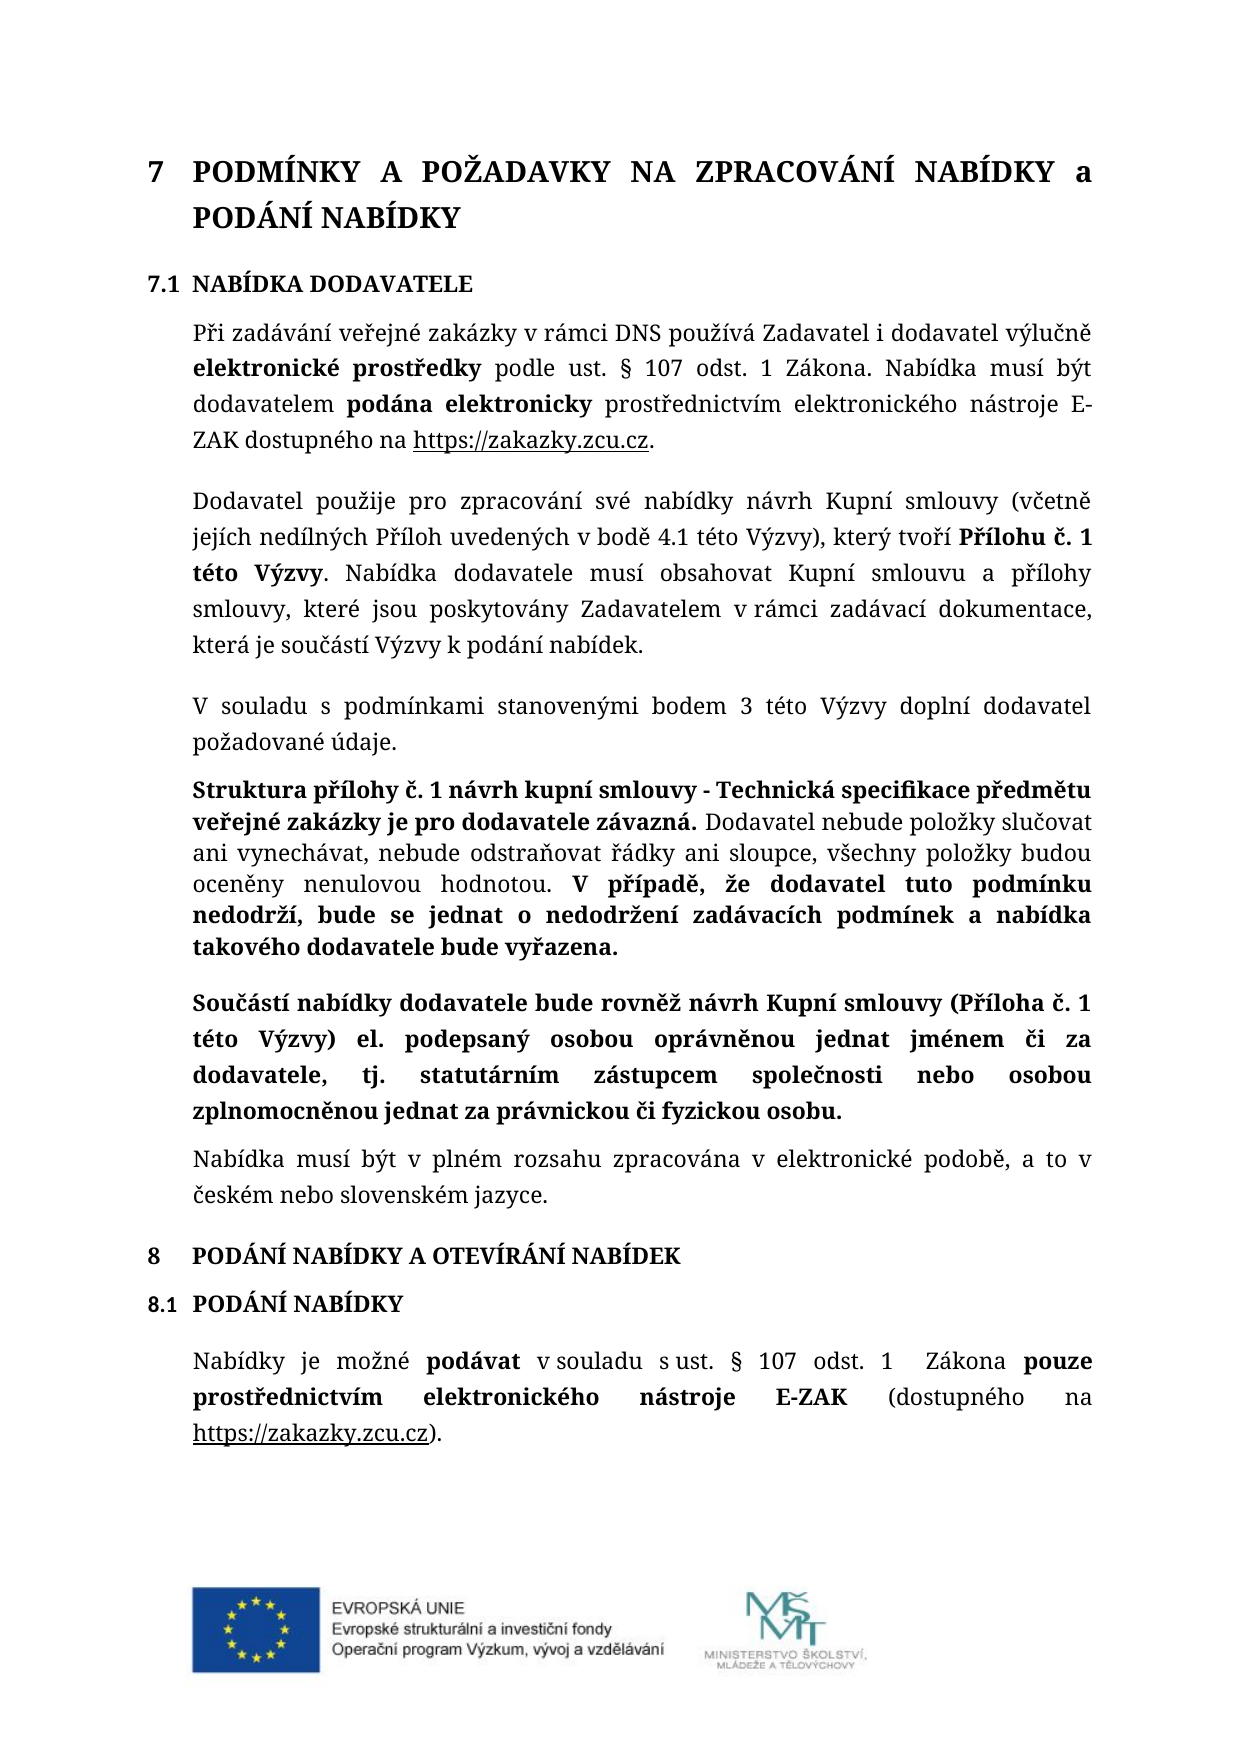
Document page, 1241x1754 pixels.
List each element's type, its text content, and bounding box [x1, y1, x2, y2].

text Součástí nabídky dodavatele bude rovněž návrh Kupní smlouvy (Příloha č. 1 této Výzvy) el. podepsaný osobou oprávněnou jednat jménem či za dodavatele, tj. statutárním zástupcem společnosti nebo osobou zplnomocněnou jednat za právnickou či fyzickou osobu. [192, 987, 1093, 1126]
text Nabídka musí být v plném rozsahu zpracována v elektronické podobě, a to v českém nebo slovenském jazyce. [193, 1143, 1093, 1210]
text Dodavatel použije pro zpracování své nabídky návrh Kupní smlouvy (včetně jejích nedílných Příloh uvedených v bodě 4.1 této Výzvy), který tvoří Přílohu č. 1 této Výzvy. Nabídka dodavatele musí obsahovat Kupní smlouvu a přílohy smlouvy, které jsou poskytovány Zadavatelem v rámci zadávací dokumentace, která je součástí Výzvy k podání nabídek. [192, 485, 1093, 660]
text Struktura přílohy č. 1 návrh kupní smlouvy - Technická specifikace předmětu veřejné zakázky je pro dodavatele závazná. Dodavatel nebude položky slučovat ani vynechávat, nebude odstraňovat řádky ani sloupce, všechny položky budou oceněny nenulovou hodnotou. V případě, že dodavatel tuto podmínku nedodrží, bude se jednat o nedodržení zadávacích podmínek a nabídka takového dodavatele bude vyřazena. [192, 774, 1093, 962]
subtitle 7.1 NABÍDKA DODAVATELE [147, 268, 1093, 299]
picture [147, 1546, 904, 1715]
text Při zadávání veřejné zakázky v rámci DNS používá Zadavatel i dodavatel výlučně elektronické prostředky podle ust. § 107 odst. 1 Zákona. Nabídka musí být dodavatelem podána elektronicky prostřednictvím elektronického nástroje E-ZAK dostupného na https://zakazky.zcu.cz. [193, 316, 1093, 456]
text V souladu s podmínkami stanovenými bodem 3 této Výzvy doplní dodavatel požadované údaje. [192, 690, 1093, 757]
text Nabídky je možné podávat v souladu s ust. § 107 odst. 1 Zákona pouze prostřednictvím elektronického nástroje E-ZAK (dostupného na https://zakazky.zcu.cz). [193, 1345, 1093, 1448]
subtitle 8 PODÁNÍ NABÍDKY A OTEVÍRÁNÍ NABÍDEK [147, 1240, 1093, 1271]
text 8.1 PODÁNÍ NABÍDKY [148, 1288, 1093, 1319]
subtitle 7 PODMÍNKY A POŽADAVKY NA ZPRACOVÁNÍ NABÍDKY a PODÁNÍ NABÍDKY [148, 152, 1093, 237]
